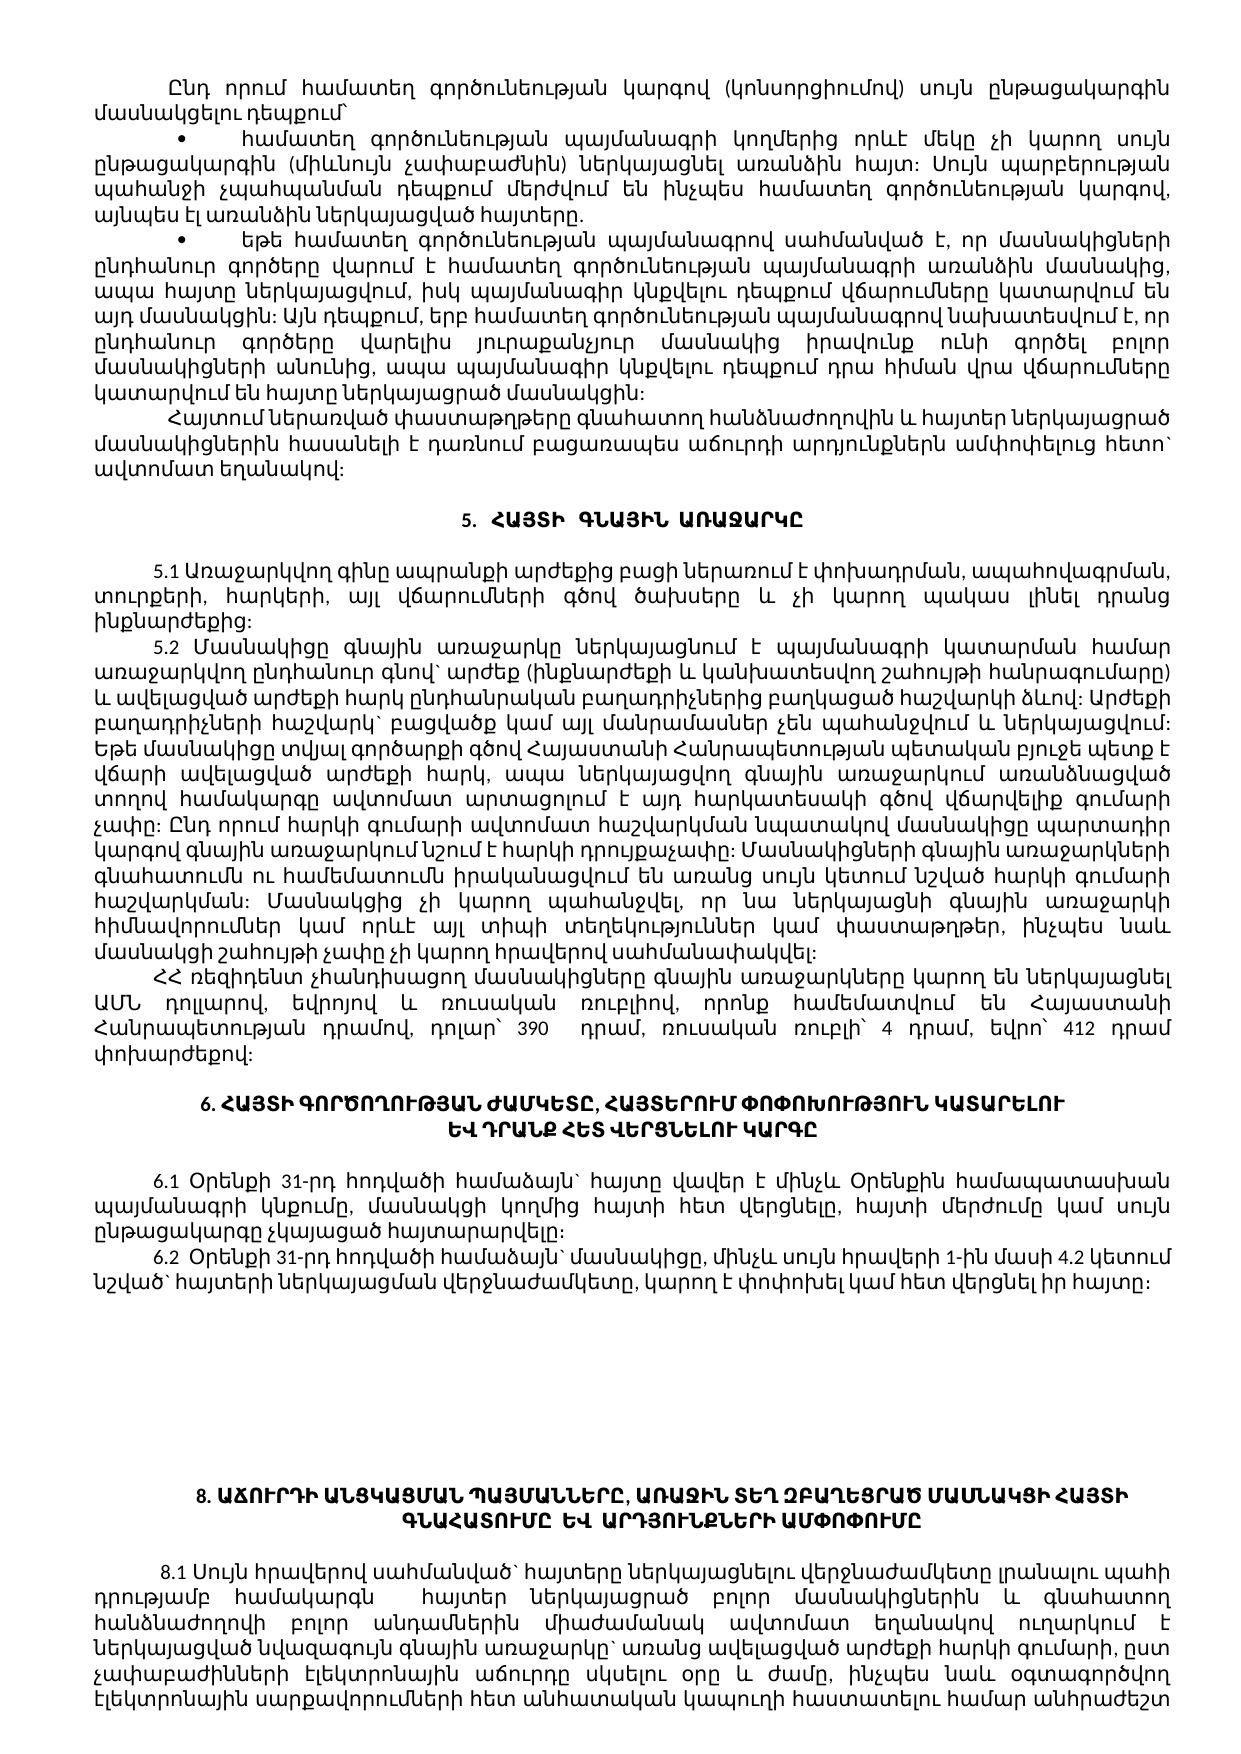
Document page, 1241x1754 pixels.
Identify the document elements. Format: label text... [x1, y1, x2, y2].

text ԵՎ ԴՐԱՆՔ ՀԵՏ ՎԵՐՑՆԵԼՈՒ ԿԱՐԳԸ [94, 1117, 1171, 1142]
text 6. ՀԱՅՏԻ ԳՈՐԾՈՂՈՒԹՅԱՆ ԺԱՄԿԵՏԸ, ՀԱՅՏԵՐՈՒՄ ՓՈՓՈԽՈՒԹՅՈՒՆ ԿԱՏԱՐԵԼՈՒ [94, 1092, 1171, 1117]
text 5.1 Առաջարկվող գինը ապրանքի արժեքից բացի ներառում է փոխադրման, ապահովագրման, տուրքերի, հարկերի, այլ վճարումների գծով ծախսերը և չի կարող պակաս լինել դրանց ինքնարժեքից: [94, 558, 1171, 634]
list համատեղ գործունեության պայմանագրի կողմերից որևէ մեկը չի կարող սույն ընթացակարգին (միևնույն չափաբաժնին) ներկայացնել առանձին հայտ: Սույն պարբերության պահանջի չպահպանման դեպքում մերժվում են ինչպես համատեղ գործունեության կարգով, այնպես էլ առանձին ներկայացված հայտերը. [94, 126, 1171, 227]
text 5.2 Մասնակիցը գնային առաջարկը ներկայացնում է պայմանագրի կատարման համար առաջարկվող ընդհանուր գնով` արժեք (ինքնարժեքի և կանխատեսվող շահույթի հանրագումարը) և ավելացված արժեքի հարկ ընդհանրական բաղադրիչներից բաղկացած հաշվարկի ձևով: Արժեքի բաղադրիչների հաշվարկ` բացվածք կամ այլ մանրամասներ չեն պահանջվում և ներկայացվում: Եթե մասնակիցը տվյալ գործարքի գծով Հայաստանի Հանրապետության պետական բյուջե պետք է վճարի ավելացված արժեքի հարկ, ապա ներկայացվող գնային առաջարկում առանձնացված տողով համակարգը ավտոմատ արտացոլում է այդ հարկատեսակի գծով վճարվելիք գումարի չափը: Ընդ որում հարկի գումարի ավտոմատ հաշվարկման նպատակով մասնակիցը պարտադիր կարգով գնային առաջարկում նշում է հարկի դրույքաչափը: Մասնակիցների գնային առաջարկների գնահատումն ու համեմատումն իրականացվում են առանց սույն կետում նշված հարկի գումարի հաշվարկման: Մասնակցից չի կարող պահանջվել, որ նա ներկայացնի գնային առաջարկի հիմնավորումներ կամ որևէ այլ տիպի տեղեկություններ կամ փաստաթղթեր, ինչպես նաև մասնակցի շահույթի չափը չի կարող հրավերով սահմանափակվել: [94, 634, 1171, 964]
text ՀՀ ռեզիդենտ չհանդիսացող մասնակիցները գնային առաջարկները կարող են ներկայացնել ԱՄՆ դոլլարով, եվրոյով և ռուսական ռուբլիով, որոնք համեմատվում են Հայաստանի Հանրապետության դրամով, դոլար՝ 390 դրամ, ռուսական ռուբլի՝ 4 դրամ, եվրո՝ 412 դրամ փոխարժեքով: [94, 964, 1171, 1066]
text 5. ՀԱՅՏԻ ԳՆԱՅԻՆ ԱՌԱՋԱՐԿԸ [94, 507, 1171, 532]
text ԳՆԱՀԱՏՈՒՄԸ ԵՎ ԱՐԴՅՈՒՆՔՆԵՐԻ ԱՄՓՈՓՈՒՄԸ [94, 1508, 1171, 1534]
text 6.1 Օրենքի 31-րդ հոդվածի համաձայն` հայտը վավեր է մինչև Օրենքին համապատասխան պայմանագրի կնքումը, մասնակցի կողմից հայտի հետ վերցնելը, հայտի մերժումը կամ սույն ընթացակարգը չկայացած հայտարարվելը։ [94, 1168, 1171, 1244]
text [94, 1559, 1171, 1712]
text Ընդ որում համատեղ գործունեության կարգով (կոնսորցիումով) սույն ընթացակարգին մասնակցելու դեպքում՝ [94, 75, 1171, 126]
text 8. ԱՃՈՒՐԴԻ ԱՆՑԿԱՑՄԱՆ ՊԱՅՄԱՆՆԵՐԸ, ԱՌԱՋԻՆ ՏԵՂ ԶԲԱՂԵՑՐԱԾ ՄԱՍՆԱԿՑԻ ՀԱՅՏԻ [94, 1483, 1171, 1508]
list եթե համատեղ գործունեության պայմանագրով սահմանված է, որ մասնակիցների ընդհանուր գործերը վարում է համատեղ գործունեության պայմանագրի առանձին մասնակից, ապա հայտը ներկայացվում, իսկ պայմանագիր կնքվելու դեպքում վճարումները կատարվում են այդ մասնակցին: Այն դեպքում, երբ համատեղ գործունեության պայմանագրով նախատեսվում է, որ ընդհանուր գործերը վարելիս յուրաքանչյուր մասնակից իրավունք ունի գործել բոլոր մասնակիցների անունից, ապա պայմանագիր կնքվելու դեպքում դրա հիման վրա վճարումները կատարվում են հայտը ներկայացրած մասնակցին: [94, 227, 1171, 405]
text Հայտում ներառված փաստաթղթերը գնահատող հանձնաժողովին և հայտեր ներկայացրած մասնակիցներին հասանելի է դառնում բացառապես աճուրդի արդյունքներն ամփոփելուց հետո` ավտոմատ եղանակով: [94, 405, 1171, 482]
text 6.2 Օրենքի 31-րդ հոդվածի համաձայն` մասնակիցը, մինչև սույն հրավերի 1-ին մասի 4.2 կետում նշված` հայտերի ներկայացման վերջնաժամկետը, կարող է փոփոխել կամ հետ վերցնել իր հայտը։ [94, 1244, 1171, 1295]
